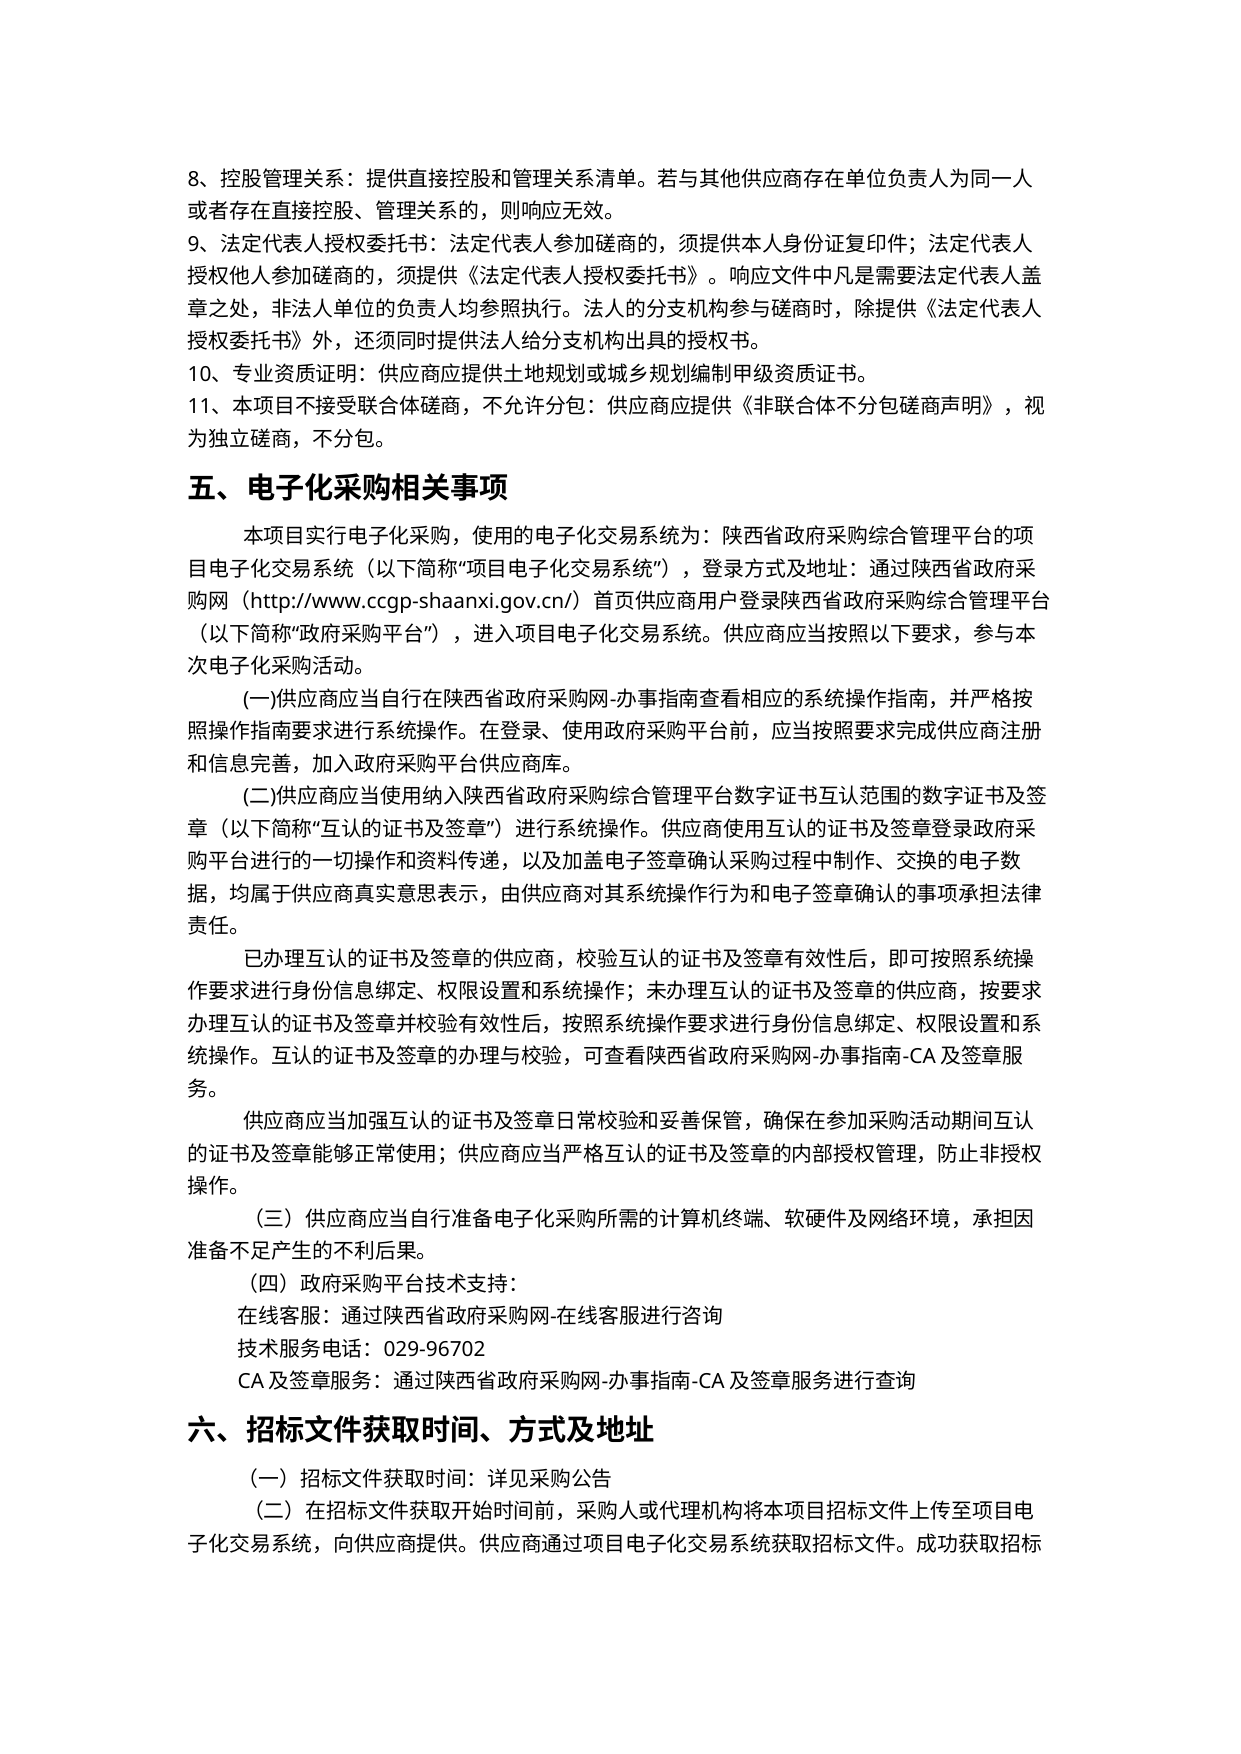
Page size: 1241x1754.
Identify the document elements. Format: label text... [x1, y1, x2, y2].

text 六、招标文件获取时间、方式及地址 [187, 1397, 1053, 1462]
text 已办理互认的证书及签章的供应商，校验互认的证书及签章有效性后，即可按照系统操作要求进行身份信息绑定、权限设置和系统操作；未办理互认的证书及签章的供应商，按要求办理互认的证书及签章并校验有效性后，按照系统操作要求进行身份信息绑定、权限设置和系统操作。互认的证书及签章的办理与校验，可查看陕西省政府采购网-办事指南-CA及签章服务。 [187, 942, 1053, 1104]
text (一)供应商应当自行在陕西省政府采购网-办事指南查看相应的系统操作指南，并严格按照操作指南要求进行系统操作。在登录、使用政府采购平台前，应当按照要求完成供应商注册和信息完善，加入政府采购平台供应商库。 [187, 682, 1053, 779]
text CA及签章服务：通过陕西省政府采购网-办事指南-CA及签章服务进行查询 [187, 1364, 1053, 1397]
text 五、电子化采购相关事项 [187, 454, 1053, 519]
text (二)供应商应当使用纳入陕西省政府采购综合管理平台数字证书互认范围的数字证书及签章（以下简称“互认的证书及签章”）进行系统操作。供应商使用互认的证书及签章登录政府采购平台进行的一切操作和资料传递，以及加盖电子签章确认采购过程中制作、交换的电子数据，均属于供应商真实意思表示，由供应商对其系统操作行为和电子签章确认的事项承担法律责任。 [187, 779, 1053, 942]
text 11、本项目不接受联合体磋商，不允许分包：供应商应提供《非联合体不分包磋商声明》，视为独立磋商，不分包。 [187, 389, 1053, 454]
text （三）供应商应当自行准备电子化采购所需的计算机终端、软硬件及网络环境，承担因准备不足产生的不利后果。 [187, 1202, 1053, 1267]
text 10、专业资质证明：供应商应提供土地规划或城乡规划编制甲级资质证书。 [187, 357, 1053, 389]
text 技术服务电话：029-96702 [187, 1332, 1053, 1364]
text 9、法定代表人授权委托书：法定代表人参加磋商的，须提供本人身份证复印件；法定代表人授权他人参加磋商的，须提供《法定代表人授权委托书》。响应文件中凡是需要法定代表人盖章之处，非法人单位的负责人均参照执行。法人的分支机构参与磋商时，除提供《法定代表人授权委托书》外，还须同时提供法人给分支机构出具的授权书。 [187, 227, 1053, 357]
text （四）政府采购平台技术支持： [187, 1267, 1053, 1299]
text （一）招标文件获取时间：详见采购公告 [187, 1462, 1053, 1494]
text 本项目实行电子化采购，使用的电子化交易系统为：陕西省政府采购综合管理平台的项目电子化交易系统（以下简称“项目电子化交易系统”），登录方式及地址：通过陕西省政府采购网（http://www.ccgp-shaanxi.gov.cn/）首页供应商用户登录陕西省政府采购综合管理平台（以下简称“政府采购平台”），进入项目电子化交易系统。供应商应当按照以下要求，参与本次电子化采购活动。 [187, 519, 1053, 682]
text 供应商应当加强互认的证书及签章日常校验和妥善保管，确保在参加采购活动期间互认的证书及签章能够正常使用；供应商应当严格互认的证书及签章的内部授权管理，防止非授权操作。 [187, 1104, 1053, 1202]
text 8、控股管理关系：提供直接控股和管理关系清单。若与其他供应商存在单位负责人为同一人或者存在直接控股、管理关系的，则响应无效。 [187, 162, 1053, 227]
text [187, 1494, 1053, 1559]
text 在线客服：通过陕西省政府采购网-在线客服进行咨询 [187, 1299, 1053, 1332]
